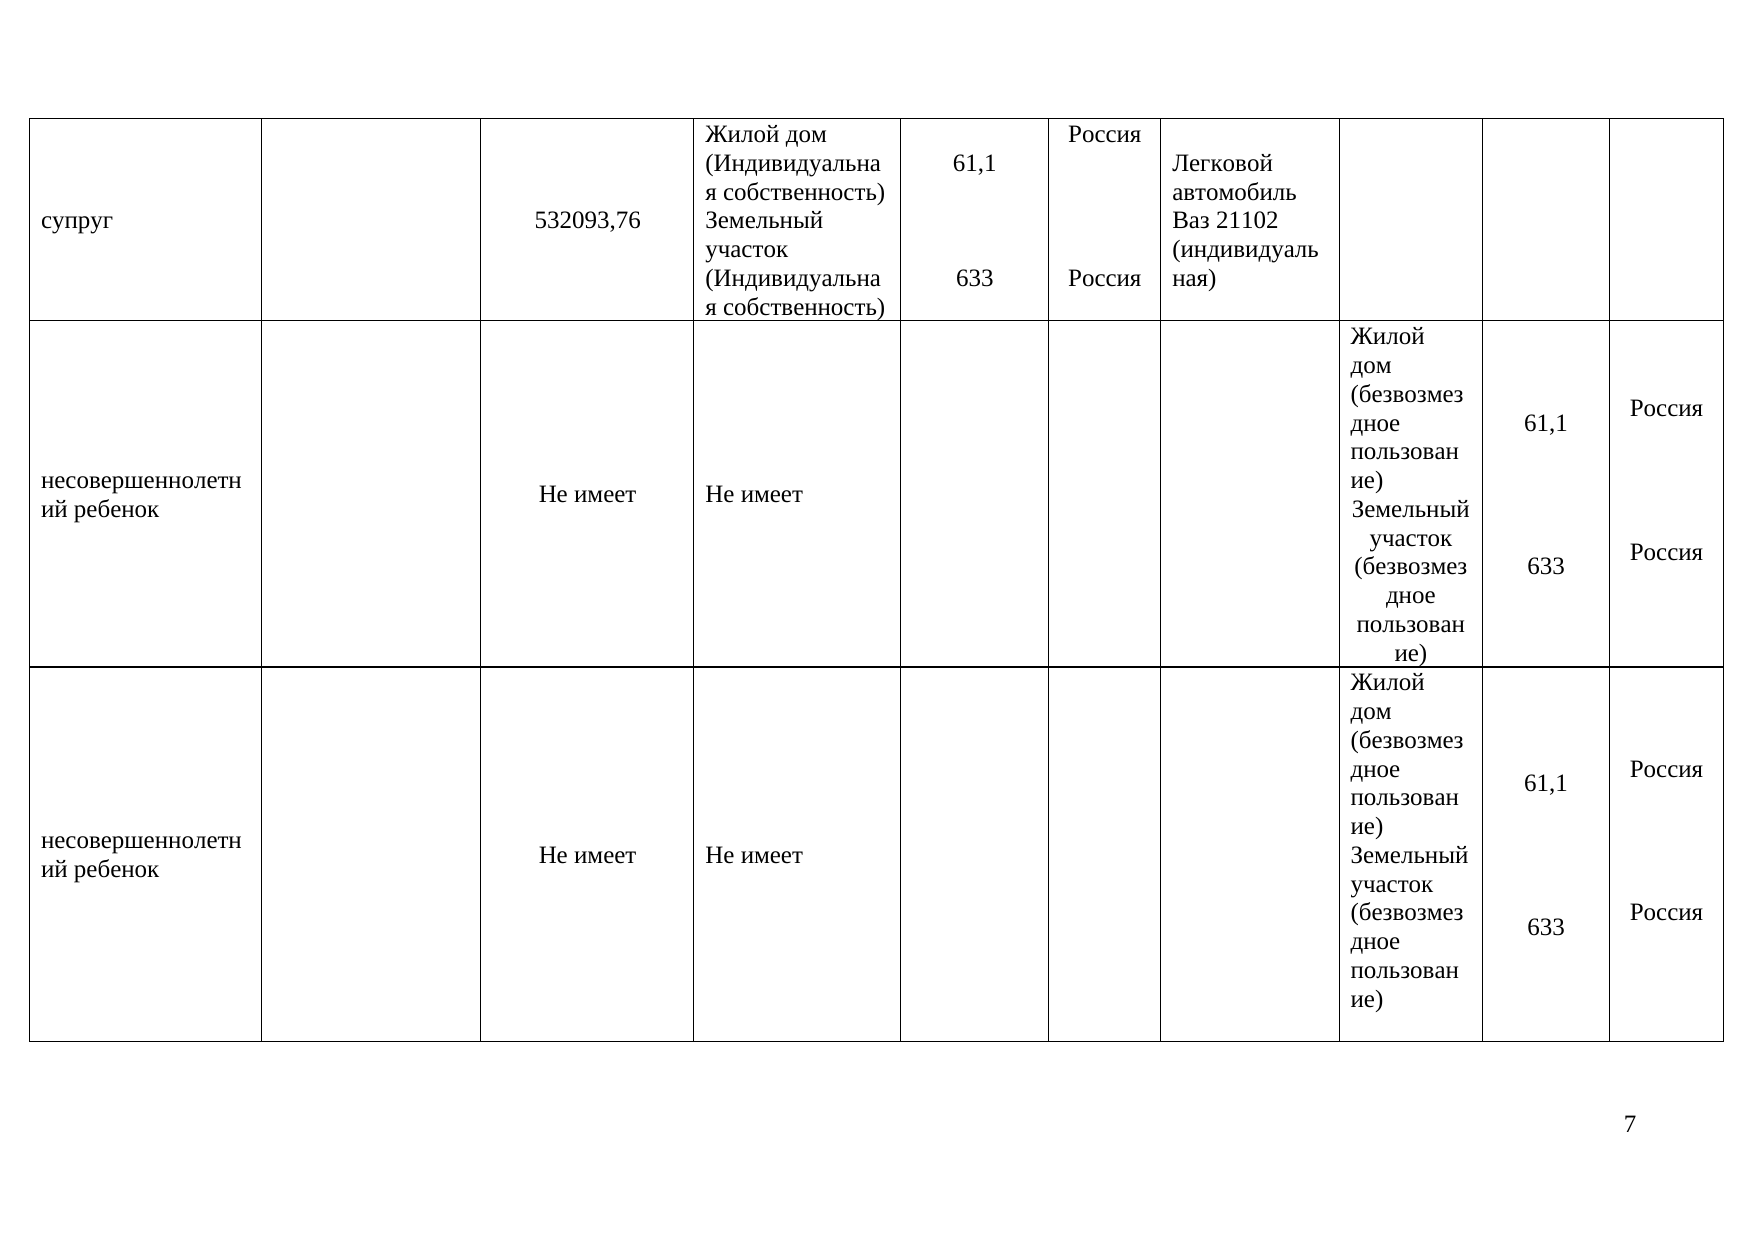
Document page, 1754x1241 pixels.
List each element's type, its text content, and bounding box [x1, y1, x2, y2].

table_cell Не имеет [694, 321, 900, 666]
table_cell [1161, 668, 1339, 1041]
table_cell 61,1 633 [1483, 668, 1609, 1041]
table_cell [901, 668, 1048, 1041]
table_cell [262, 321, 480, 666]
table_cell Россия Россия [1610, 668, 1723, 1041]
table_cell [901, 321, 1048, 666]
table_cell Не имеет [481, 668, 693, 1041]
table_cell [1161, 321, 1339, 666]
table_cell [1483, 119, 1609, 320]
table_cell [262, 668, 480, 1041]
table_cell [1610, 119, 1723, 320]
table_cell Россия Россия [1610, 321, 1723, 666]
table_cell Не имеет [694, 668, 900, 1041]
table_cell Легковой автомобиль Ваз 21102 (индивидуальная) [1161, 119, 1339, 320]
table_cell 61,1 633 [901, 119, 1048, 320]
table_cell [1049, 321, 1160, 666]
table_cell [262, 119, 480, 320]
table_cell несовершеннолетний ребенок [30, 668, 261, 1041]
table_cell [1340, 119, 1482, 320]
table_cell 532093,76 [481, 119, 693, 320]
table_cell Не имеет [481, 321, 693, 666]
table_cell 61,1 633 [1483, 321, 1609, 666]
table_cell [1049, 668, 1160, 1041]
table_cell супруг [30, 119, 261, 320]
table_cell несовершеннолетний ребенок [30, 321, 261, 666]
